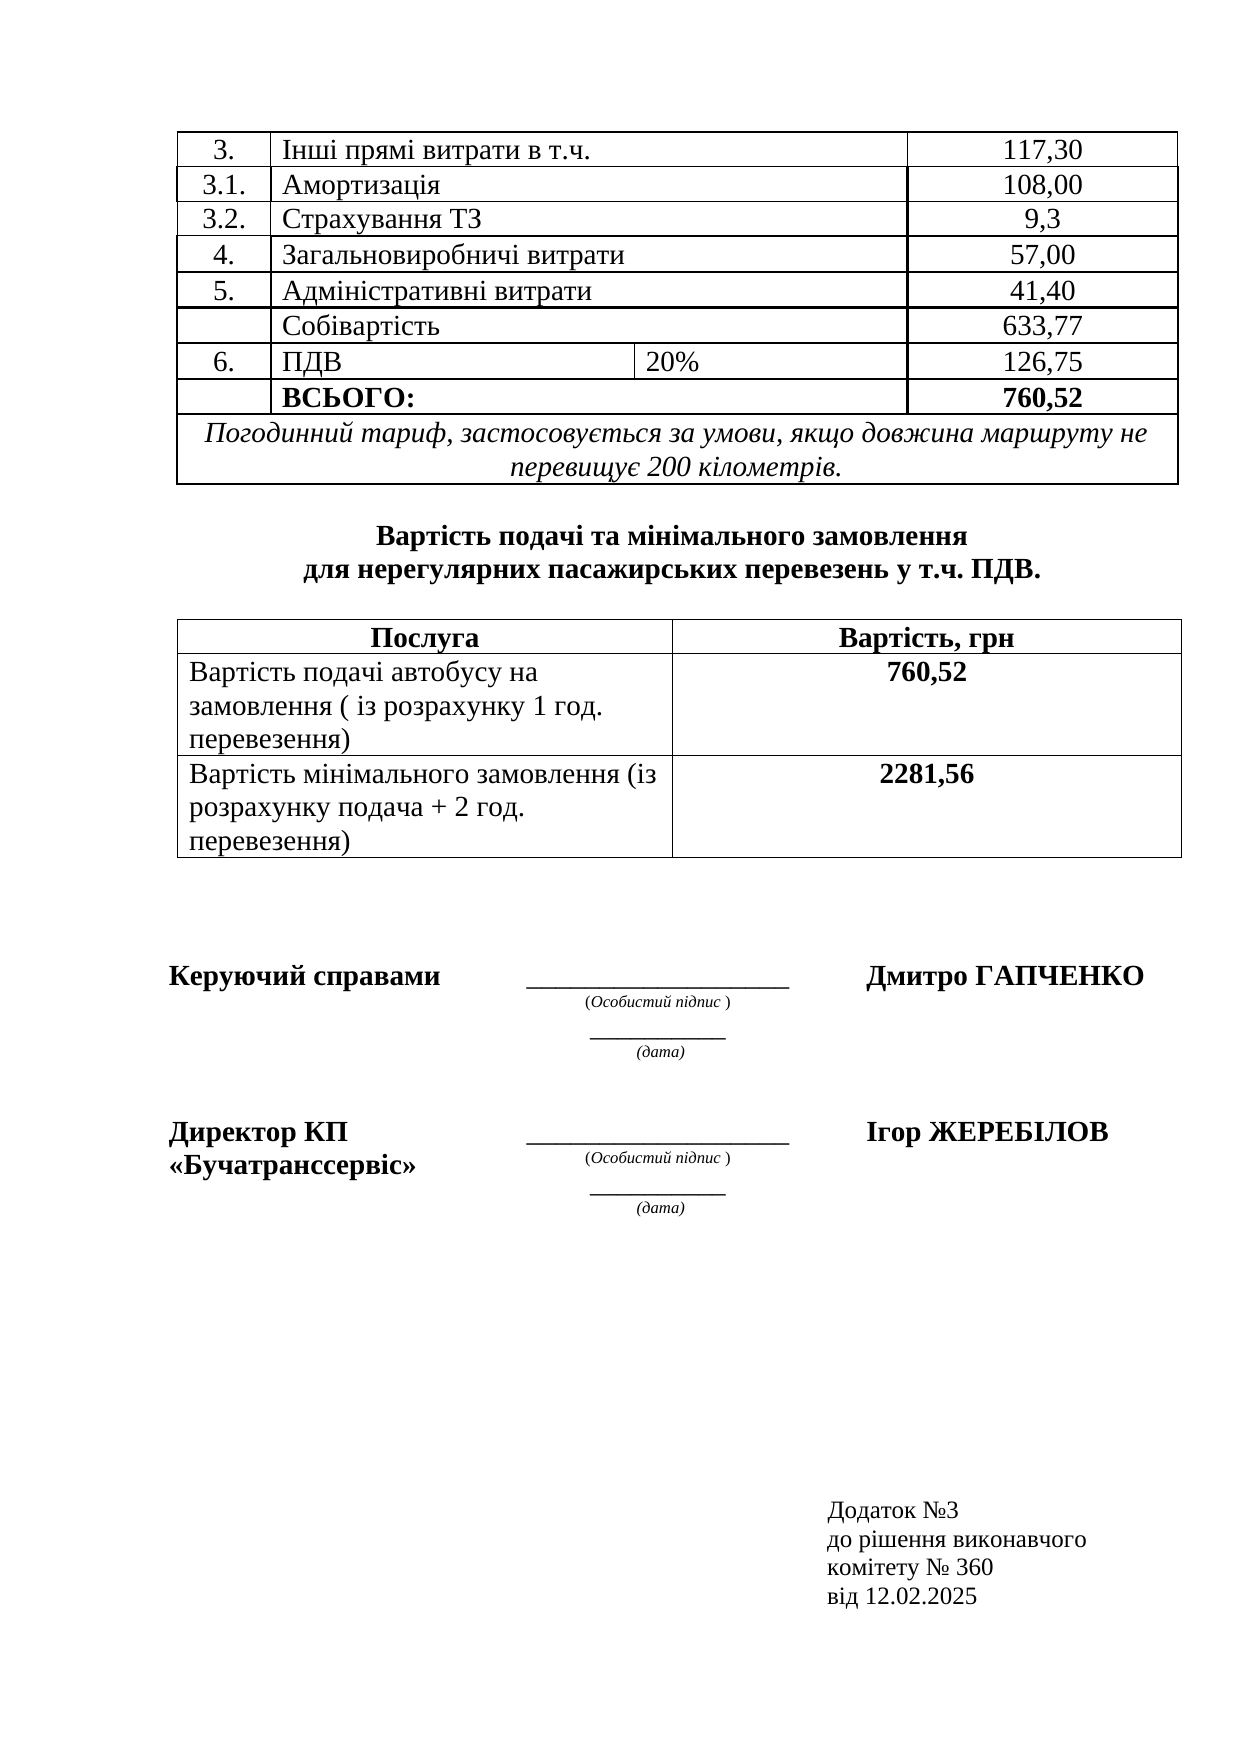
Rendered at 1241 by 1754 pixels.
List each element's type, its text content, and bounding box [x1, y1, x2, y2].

table_cell 4. [178, 236, 270, 271]
table_cell Собівартість [272, 309, 906, 342]
table_header __________________ (Особистий підпис ) __________ (дата) [497, 925, 818, 1080]
table_cell Страхування ТЗ [271, 202, 906, 235]
table_cell 760,52 [909, 380, 1177, 413]
table_cell __________________ (Особистий підпис ) __________ (дата) [497, 1080, 818, 1236]
table_cell 3.1. [178, 167, 270, 201]
table_cell Вартість мінімального замовлення (із розрахунку подача + 2 год. перевезення) [178, 756, 672, 857]
table_cell Адміністративні витрати [272, 273, 906, 306]
table_cell 108,00 [909, 167, 1177, 201]
table_cell Директор КП «Бучатранссервіс» [158, 1080, 497, 1236]
table_cell Загальновиробничі витрати [272, 237, 906, 271]
table_cell Інші прямі витрати в т.ч. [271, 133, 907, 166]
text до рішення виконавчого комітету № 360 [827, 1524, 1167, 1581]
table_cell [178, 309, 270, 342]
table_cell 760,52 [673, 654, 1181, 755]
table_cell 633,77 [909, 309, 1177, 342]
table_cell 117,30 [908, 133, 1177, 166]
text Вартість подачі та мінімального замовлення [177, 518, 1167, 552]
table_cell 3.2. [178, 202, 270, 235]
table_cell Погодинний тариф, застосовується за умови, якщо довжина маршруту не перевищує 200 кілометрів. [178, 415, 1177, 482]
table_cell 126,75 [909, 344, 1177, 378]
table_cell Ігор ЖЕРЕБІЛОВ [818, 1080, 1186, 1236]
table_cell ПДВ [272, 344, 634, 378]
table_cell Амортизація [272, 167, 906, 201]
table_cell [178, 380, 270, 413]
table_header Вартість, грн [673, 620, 1181, 653]
table_cell 3. [178, 133, 270, 166]
table_cell ВСЬОГО: [272, 380, 906, 413]
table_cell 57,00 [909, 237, 1177, 271]
text для нерегулярних пасажирських перевезень у т.ч. ПДВ. [177, 552, 1167, 585]
table_header Послуга [178, 620, 672, 653]
table_cell 6. [178, 344, 270, 378]
table_cell 41,40 [909, 273, 1177, 306]
table_cell 9,3 [909, 202, 1177, 235]
table_header Дмитро ГАПЧЕНКО [818, 925, 1186, 1080]
table_cell 2281,56 [673, 756, 1181, 857]
table_cell Вартість подачі автобусу на замовлення ( із розрахунку 1 год. перевезення) [178, 654, 672, 755]
table_cell 5. [178, 273, 270, 306]
table_cell 20% [635, 344, 906, 378]
text від 12.02.2025 [827, 1581, 1167, 1610]
text Додаток №3 [177, 1495, 1167, 1524]
table_header Керуючий справами [158, 925, 497, 1080]
